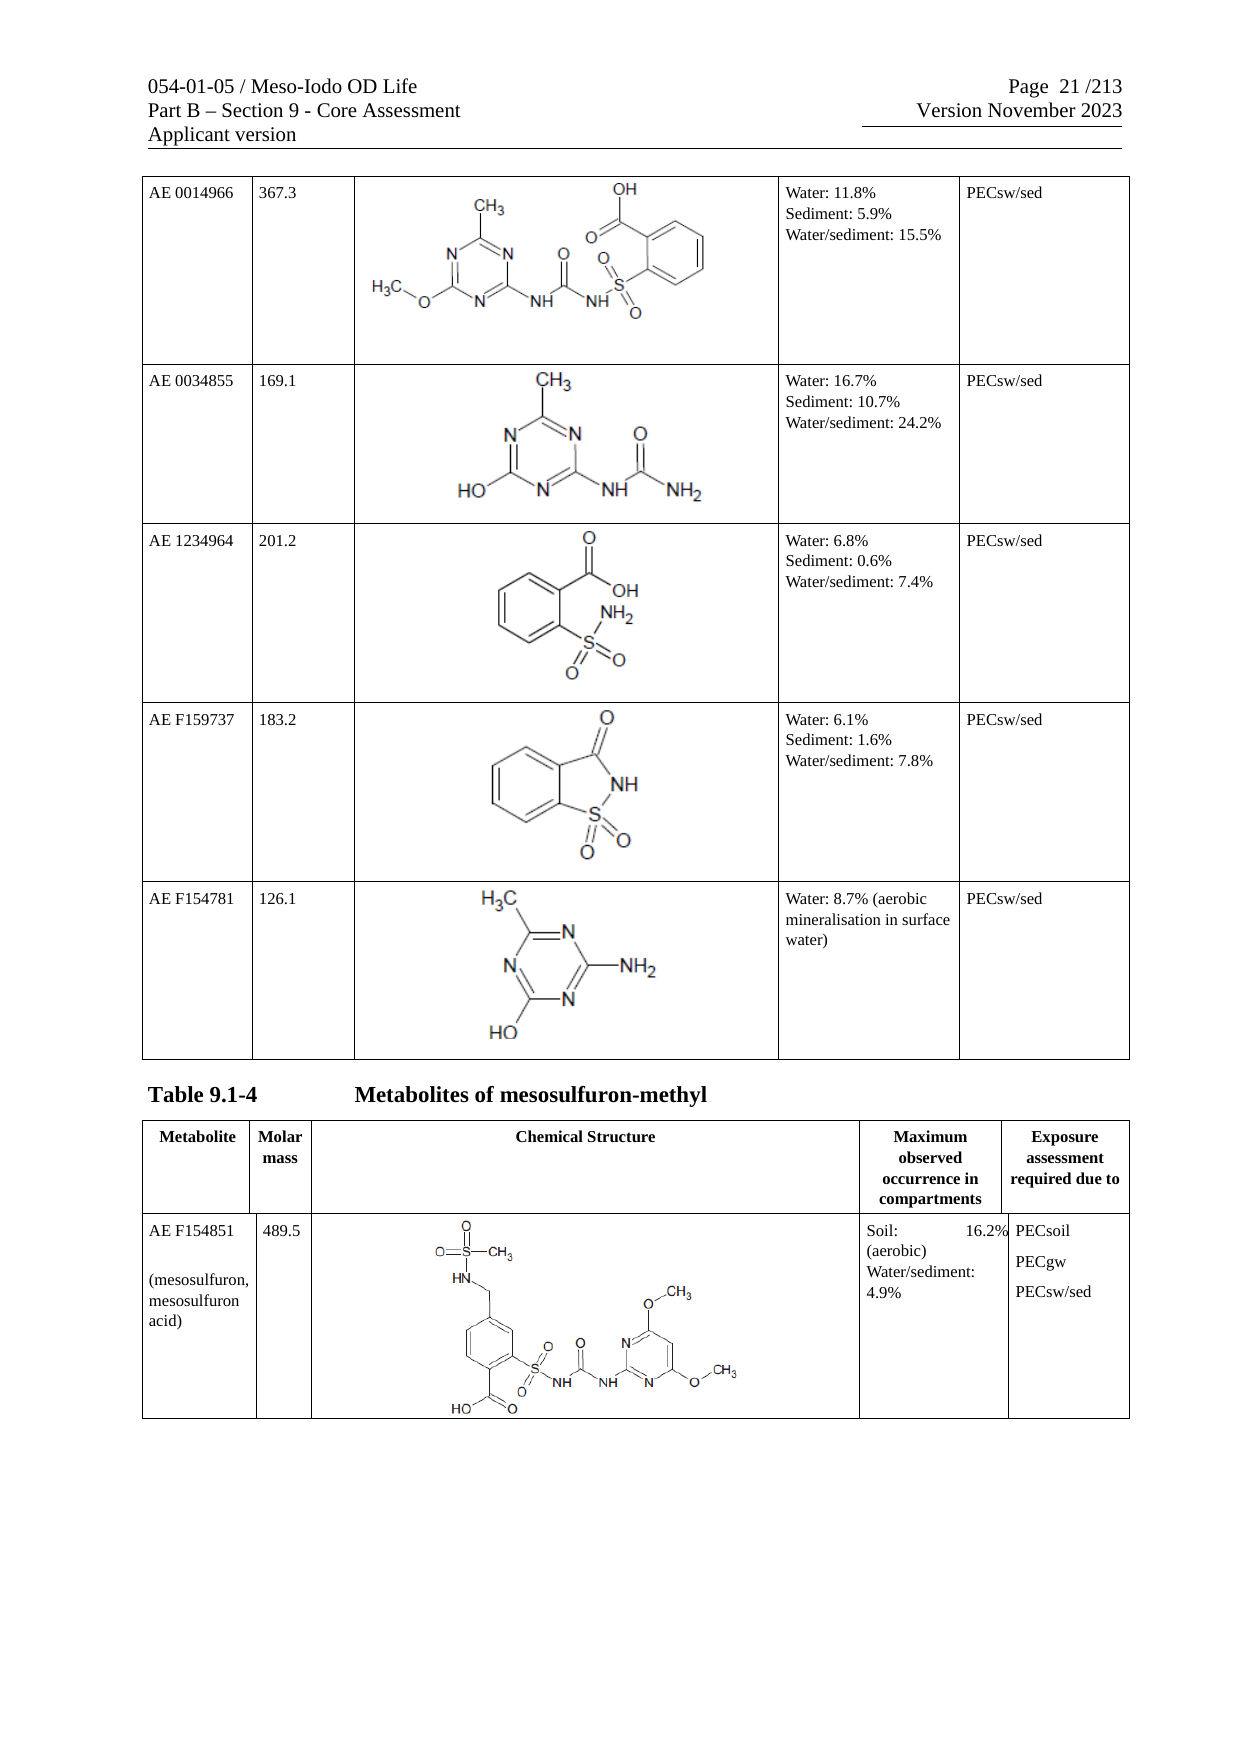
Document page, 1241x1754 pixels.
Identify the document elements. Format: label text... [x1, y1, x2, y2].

table_cell Soil: 16.2% (aerobic) Water/sediment: 4.9% [860, 1214, 1008, 1418]
table_cell Water: 6.1% Sediment: 1.6% Water/sediment: 7.8% [779, 703, 959, 881]
table_cell 367.3 [253, 177, 354, 363]
table_cell PECsw/sed [960, 882, 1129, 1059]
table_cell AE F159737 [143, 703, 252, 881]
table_cell [355, 882, 778, 1059]
table_header Molar mass [250, 1121, 311, 1213]
table_cell PECsw/sed [960, 703, 1129, 881]
table_cell 489.5 [257, 1214, 311, 1418]
table_cell Water: 8.7% (aerobic mineralisation in surface water) [779, 882, 959, 1059]
table_header Chemical Structure [312, 1121, 859, 1213]
table_cell 126.1 [253, 882, 354, 1059]
table_cell Water: 6.8% Sediment: 0.6% Water/sediment: 7.4% [779, 524, 959, 702]
table_header Metabolite [143, 1121, 249, 1213]
table_cell 169.1 [253, 365, 354, 523]
table_cell Water: 11.8% Sediment: 5.9% Water/sediment: 15.5% [779, 177, 959, 363]
table_cell AE F154781 [143, 882, 252, 1059]
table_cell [1009, 1214, 1129, 1418]
table_cell 201.2 [253, 524, 354, 702]
table_cell [355, 703, 778, 881]
table_cell [355, 177, 778, 363]
table_cell PECsw/sed [960, 365, 1129, 523]
table_cell [355, 365, 778, 523]
table_cell AE F154851 (mesosulfuron, mesosulfuron acid) [143, 1214, 256, 1418]
table_cell 183.2 [253, 703, 354, 881]
table_cell Water: 16.7% Sediment: 10.7% Water/sediment: 24.2% [779, 365, 959, 523]
table_cell AE 0034855 [143, 365, 252, 523]
table_cell PECsw/sed [960, 177, 1129, 363]
table_cell [312, 1214, 859, 1418]
table_header Maximum observed occurrence in compartments [860, 1121, 1001, 1213]
table_cell PECsw/sed [960, 524, 1129, 702]
table_cell AE 1234964 [143, 524, 252, 702]
table_cell AE 0014966 [143, 177, 252, 363]
table_cell [355, 524, 778, 702]
text Table 9.1-4 Metabolites of mesosulfuron-methyl [148, 1081, 1122, 1107]
table_header Exposure assessment required due to [1002, 1121, 1129, 1213]
